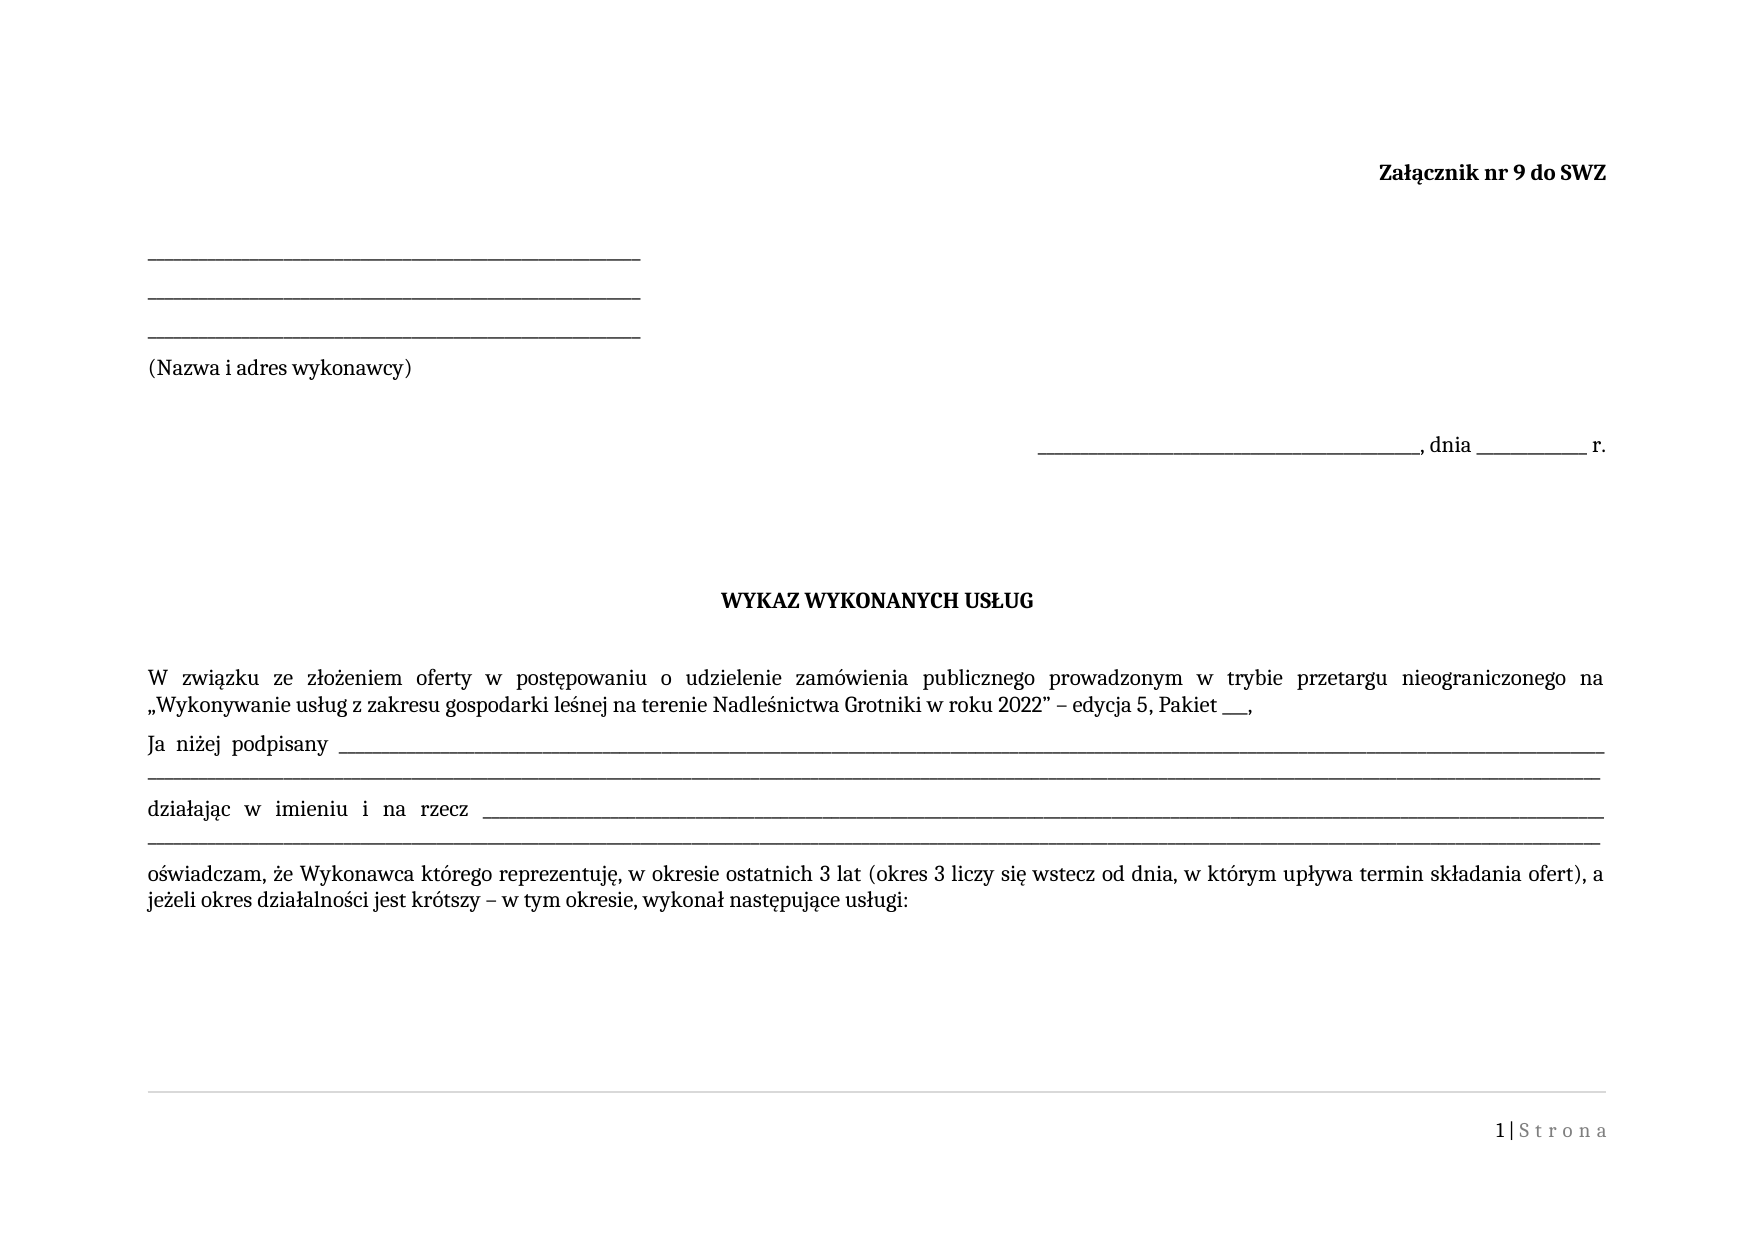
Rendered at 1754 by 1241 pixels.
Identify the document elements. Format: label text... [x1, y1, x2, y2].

text Ja niżej podpisany _____________________________________________________________________________________________________________________________________________________ ___________________________________________________________________________________________________________________________________________________________________________ [148, 730, 1606, 783]
text __________________________________________________________ [148, 238, 1606, 264]
text WYKAZ WYKONANYCH USŁUG [148, 587, 1606, 614]
text Załącznik nr 9 do SWZ [148, 160, 1606, 186]
text __________________________________________________________ [148, 316, 1606, 342]
text działając w imieniu i na rzecz ____________________________________________________________________________________________________________________________________ ___________________________________________________________________________________________________________________________________________________________________________ [148, 796, 1606, 848]
text _____________________________________________, dnia _____________ r. [148, 432, 1606, 458]
text oświadczam, że Wykonawca którego reprezentuję, w okresie ostatnich 3 lat (okres 3 liczy się wstecz od dnia, w którym upływa termin składania ofert), a jeżeli okres działalności jest krótszy – w tym okresie, wykonał następujące usługi: [148, 861, 1606, 913]
text (Nazwa i adres wykonawcy) [148, 354, 1606, 381]
text W związku ze złożeniem oferty w postępowaniu o udzielenie zamówienia publicznego prowadzonym w trybie przetargu nieograniczonego na „Wykonywanie usług z zakresu gospodarki leśnej na terenie Nadleśnictwa Grotniki w roku 2022” – edycja 5, Pakiet ___, [148, 665, 1606, 718]
text __________________________________________________________ [148, 277, 1606, 303]
